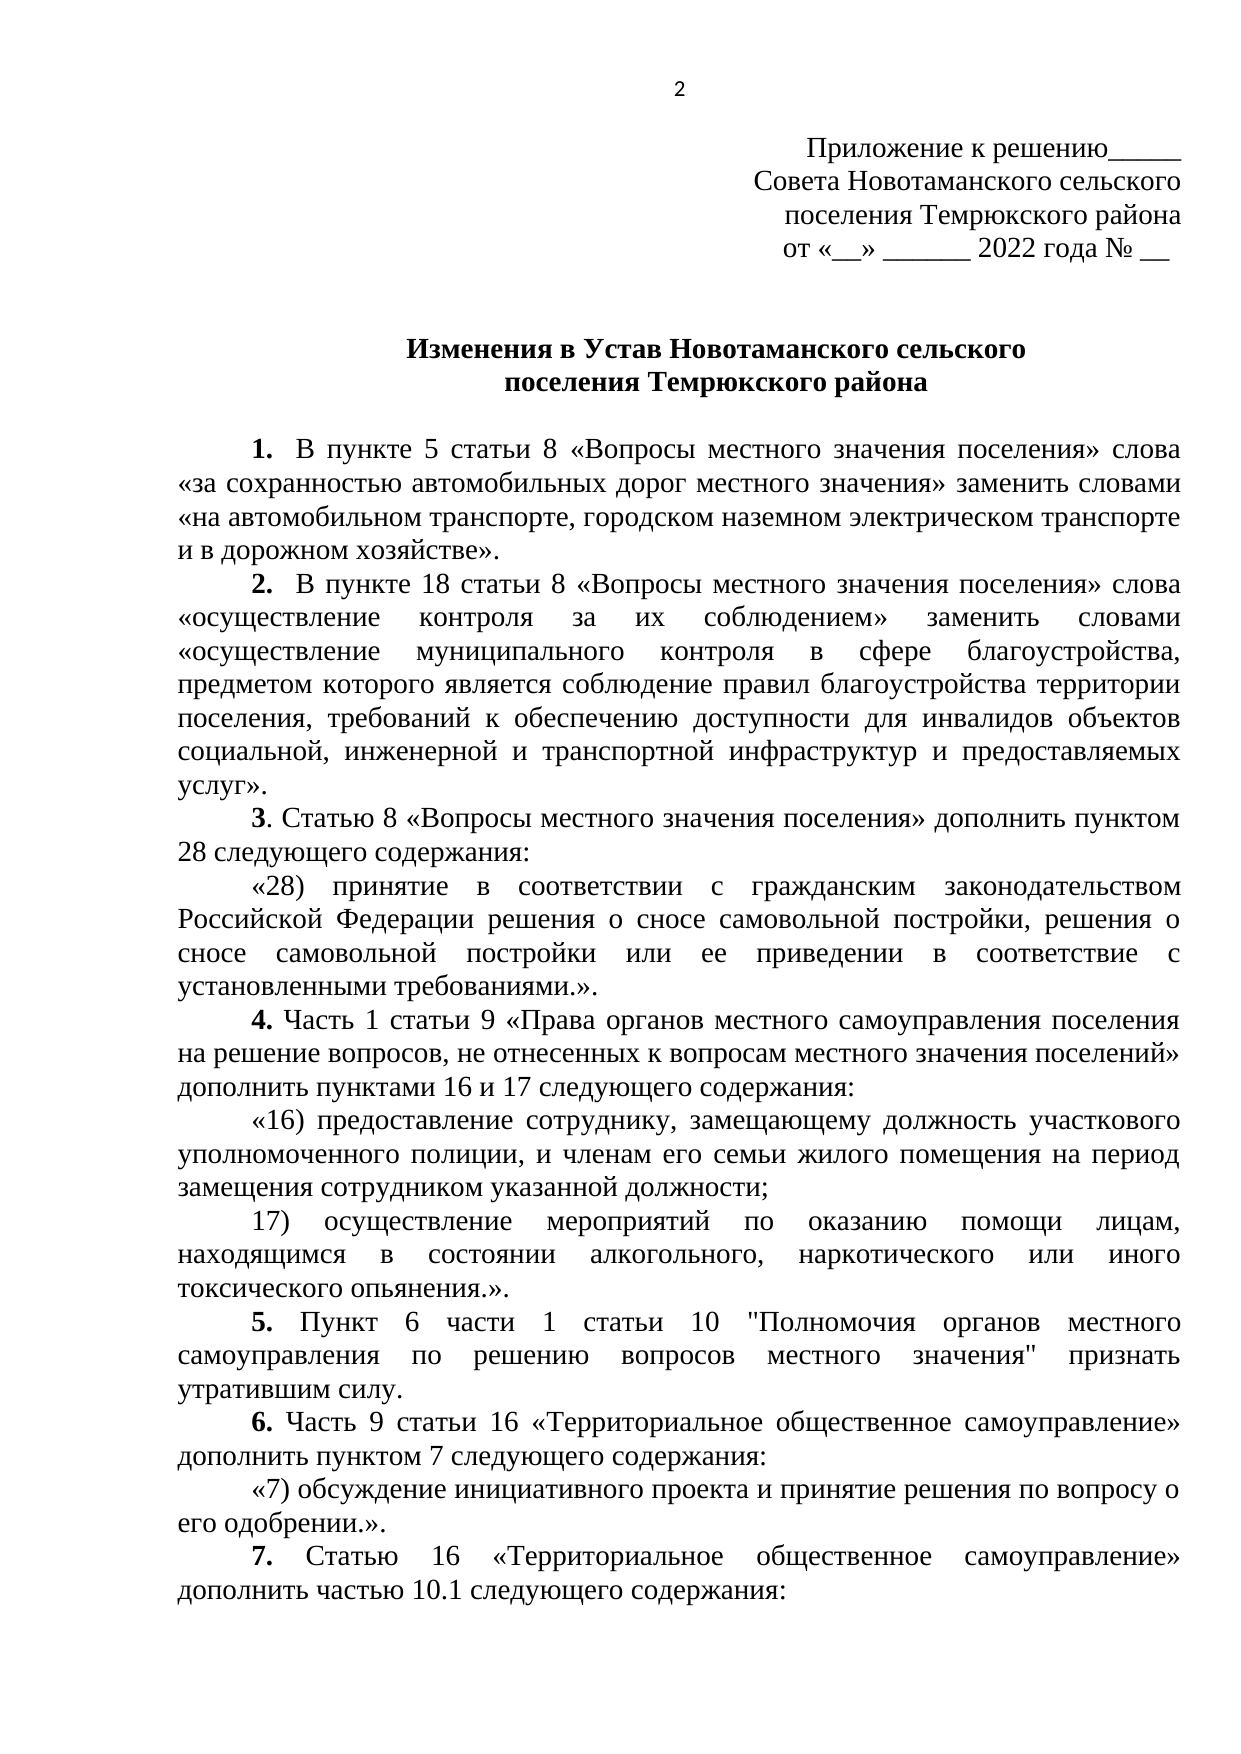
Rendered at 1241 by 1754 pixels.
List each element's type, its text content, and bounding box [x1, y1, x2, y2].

text «16) предоставление сотруднику, замещающему должность участкового уполномоченного полиции, и членам его семьи жилого помещения на период замещения сотрудником указанной должности; [177, 1102, 1181, 1203]
list В пункте 18 статьи 8 «Вопросы местного значения поселения» слова «осуществление контроля за их соблюдением» заменить словами «осуществление муниципального контроля в сфере благоустройства, предметом которого является соблюдение правил благоустройства территории поселения, требований к обеспечению доступности для инвалидов объектов социальной, инженерной и транспортной инфраструктур и предоставляемых услуг». [177, 566, 1181, 801]
text 5. Пункт 6 части 1 статьи 10 "Полномочия органов местного самоуправления по решению вопросов местного значения" признать утратившим силу. [177, 1304, 1181, 1404]
text Изменения в Устав Новотаманского сельского [177, 331, 1181, 364]
text Приложение к решению_____ [177, 130, 1181, 163]
text «7) обсуждение инициативного проекта и принятие решения по вопросу о его одобрении.». [177, 1471, 1181, 1538]
text от «__» ______ 2022 года № __ [709, 230, 1182, 264]
text поселения Темрюкского района [177, 197, 1181, 230]
list В пункте 5 статьи 8 «Вопросы местного значения поселения» слова «за сохранностью автомобильных дорог местного значения» заменить словами «на автомобильном транспорте, городском наземном электрическом транспорте и в дорожном хозяйстве». [177, 432, 1181, 566]
text Совета Новотаманского сельского [177, 163, 1181, 197]
text поселения Темрюкского района [177, 364, 1181, 398]
text 7. Статью 16 «Территориальное общественное самоуправление» дополнить частью 10.1 следующего содержания: [177, 1538, 1181, 1606]
text 17) осуществление мероприятий по оказанию помощи лицам, находящимся в состоянии алкогольного, наркотического или иного токсического опьянения.». [177, 1203, 1181, 1304]
text 3. Статью 8 «Вопросы местного значения поселения» дополнить пунктом 28 следующего содержания: [177, 801, 1181, 868]
text «28) принятие в соответствии с гражданским законодательством Российской Федерации решения о сносе самовольной постройки, решения о сносе самовольной постройки или ее приведении в соответствие с установленными требованиями.». [177, 868, 1181, 1002]
text 6. Часть 9 статьи 16 «Территориальное общественное самоуправление» дополнить пунктом 7 следующего содержания: [177, 1404, 1181, 1471]
text 4. Часть 1 статьи 9 «Права органов местного самоуправления поселения на решение вопросов, не отнесенных к вопросам местного значения поселений» дополнить пунктами 16 и 17 следующего содержания: [177, 1002, 1181, 1102]
